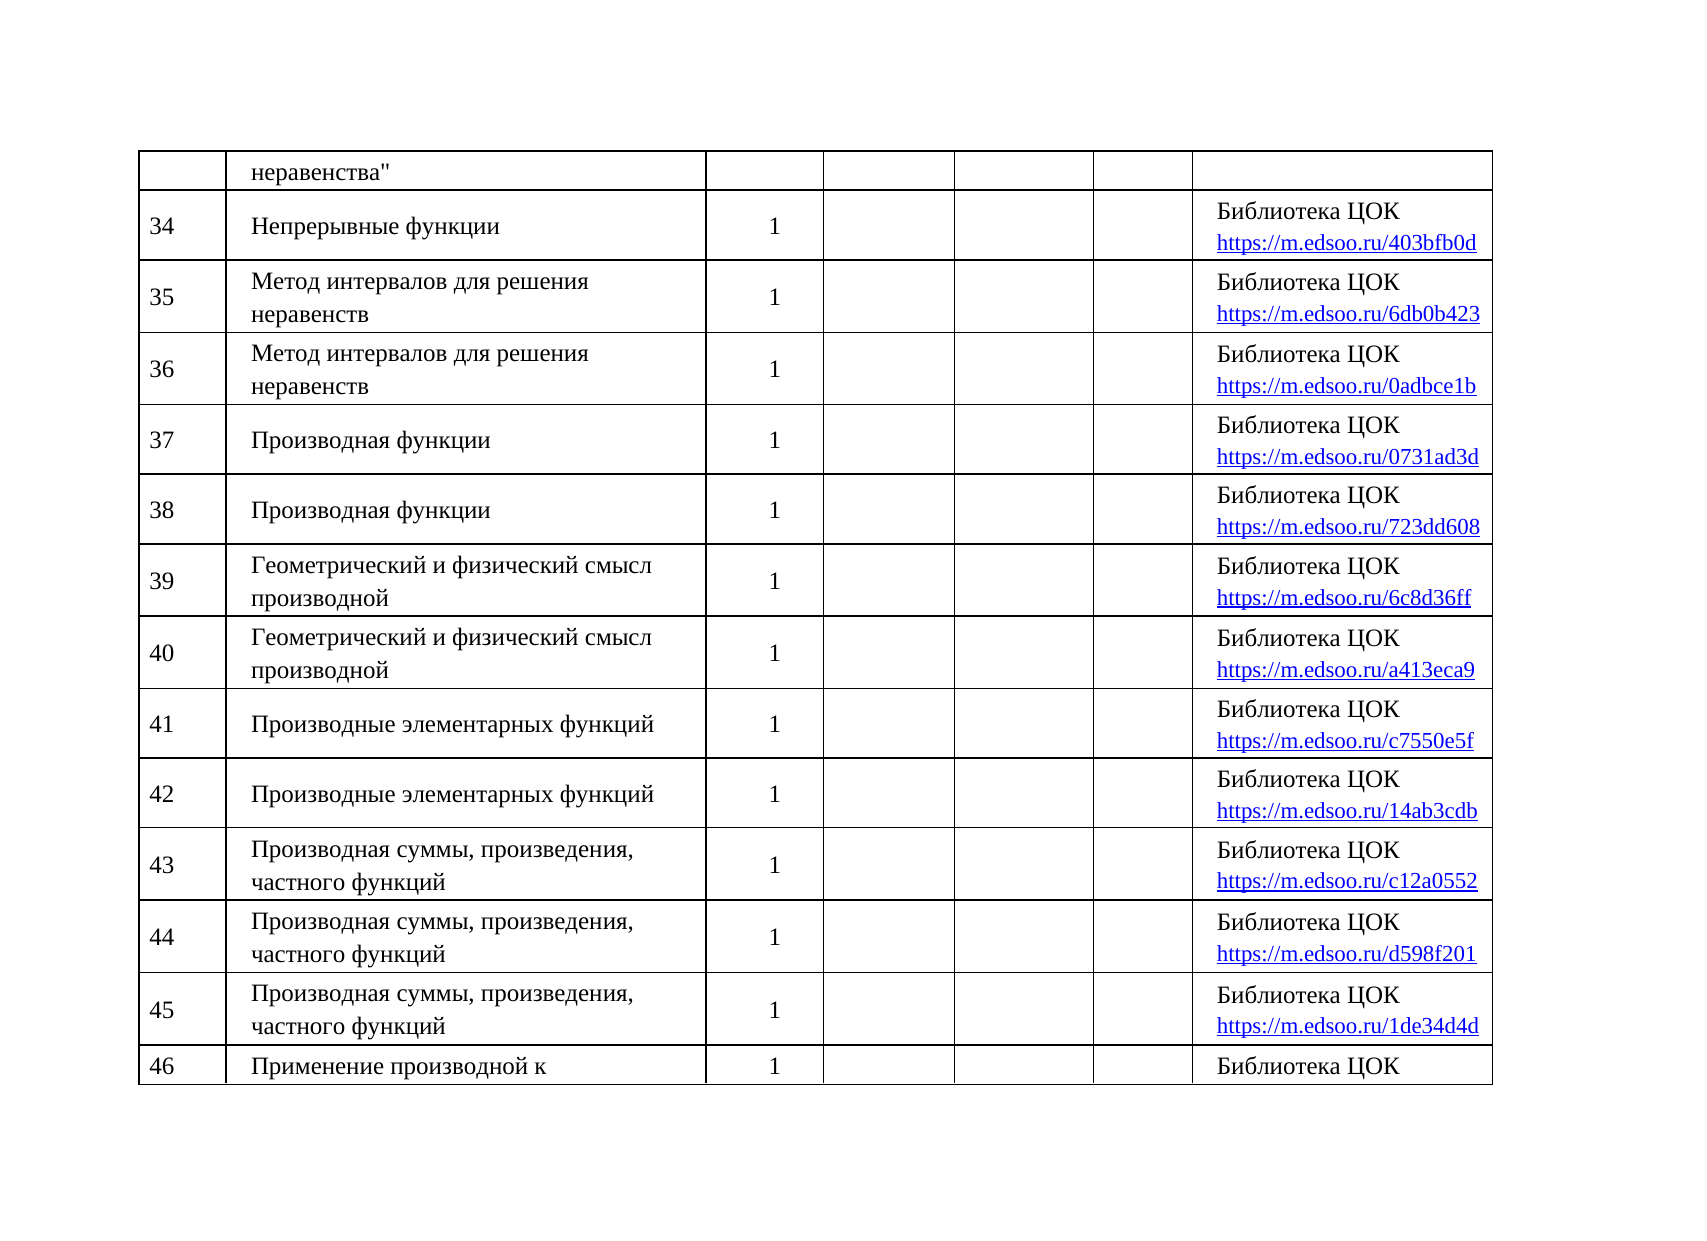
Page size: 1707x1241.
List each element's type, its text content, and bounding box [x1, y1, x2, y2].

table_cell [824, 617, 954, 688]
table_cell 1 [707, 545, 823, 615]
table_cell 1 [707, 152, 823, 189]
table_cell Непрерывные функции [227, 191, 705, 259]
table_cell [955, 759, 1093, 827]
table_cell [955, 191, 1093, 259]
table_cell [1094, 333, 1192, 404]
table_cell [1094, 973, 1192, 1044]
table_cell Производные элементарных функций [227, 759, 705, 827]
table_cell 37 [140, 405, 225, 473]
table_cell [824, 261, 954, 331]
table_cell Производные элементарных функций [227, 689, 705, 757]
table_cell 39 [140, 545, 225, 615]
table_cell 1 [707, 261, 823, 331]
table_cell [1094, 475, 1192, 543]
table_cell 34 [140, 191, 225, 259]
table_cell [1094, 828, 1192, 899]
table_cell Библиотека ЦОК https://m.edsoo.ru/a413eca9 [1193, 617, 1492, 688]
table_cell [1094, 191, 1192, 259]
table_cell [824, 333, 954, 404]
table_cell [955, 1046, 1093, 1083]
table_cell Производная функции [227, 405, 705, 473]
table_cell 38 [140, 475, 225, 543]
table_cell 1 [707, 759, 823, 827]
table_cell [1094, 689, 1192, 757]
table_cell 1 [707, 617, 823, 688]
table_cell [1094, 152, 1192, 189]
table_cell Производная функции [227, 475, 705, 543]
table_cell [1094, 617, 1192, 688]
table_cell Метод интервалов для решения неравенств [227, 333, 705, 404]
table_cell 1 [707, 475, 823, 543]
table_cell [1193, 152, 1492, 189]
table_cell Геометрический и физический смысл производной [227, 617, 705, 688]
table_cell 42 [140, 759, 225, 827]
table_cell 1 [707, 973, 823, 1044]
table_cell 1 [707, 901, 823, 972]
table_cell 1 [707, 191, 823, 259]
table_cell 1 [707, 828, 823, 899]
table_cell Библиотека ЦОК https://m.edsoo.ru/d598f201 [1193, 901, 1492, 972]
table_cell [824, 545, 954, 615]
table_cell [824, 475, 954, 543]
table_cell [955, 973, 1093, 1044]
table_cell [1094, 261, 1192, 331]
table_cell [824, 689, 954, 757]
table_cell 40 [140, 617, 225, 688]
table_cell Библиотека ЦОК https://m.edsoo.ru/6c8d36ff [1193, 545, 1492, 615]
table_cell 1 [707, 689, 823, 757]
table_cell Библиотека ЦОК https://m.edsoo.ru/0731ad3d [1193, 405, 1492, 473]
table_cell 1 [707, 405, 823, 473]
table_cell [955, 333, 1093, 404]
table_cell [824, 759, 954, 827]
table_cell Библиотека ЦОК https://m.edsoo.ru/14ab3cdb [1193, 759, 1492, 827]
table_cell Метод интервалов для решения неравенств [227, 261, 705, 331]
table_cell 43 [140, 828, 225, 899]
table_cell 44 [140, 901, 225, 972]
table_cell 36 [140, 333, 225, 404]
table_cell [1094, 545, 1192, 615]
table_cell [1094, 759, 1192, 827]
table_cell [955, 617, 1093, 688]
table_cell Библиотека ЦОК https://m.edsoo.ru/403bfb0d [1193, 191, 1492, 259]
table_cell [955, 405, 1093, 473]
table_cell [1094, 405, 1192, 473]
table_cell [955, 901, 1093, 972]
table_cell [1094, 1046, 1192, 1083]
table_cell [1094, 901, 1192, 972]
table_cell [955, 828, 1093, 899]
table_cell Производная суммы, произведения, частного функций [227, 901, 705, 972]
table_cell 1 [707, 333, 823, 404]
table_cell [824, 828, 954, 899]
table_cell [824, 191, 954, 259]
table_cell [824, 1046, 954, 1083]
table_cell Библиотека ЦОК https://m.edsoo.ru/6db0b423 [1193, 261, 1492, 331]
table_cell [1193, 1046, 1492, 1083]
table_cell [824, 901, 954, 972]
table_cell 46 [140, 1046, 225, 1083]
table_cell 1 [824, 152, 954, 189]
table_cell Библиотека ЦОК https://m.edsoo.ru/c7550e5f [1193, 689, 1492, 757]
table_cell 41 [140, 689, 225, 757]
table_cell Производная суммы, произведения, частного функций [227, 828, 705, 899]
table_cell 35 [140, 261, 225, 331]
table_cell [227, 152, 705, 189]
table_cell Производная суммы, произведения, частного функций [227, 973, 705, 1044]
table_cell [955, 475, 1093, 543]
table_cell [227, 1046, 705, 1083]
table_cell Геометрический и физический смысл производной [227, 545, 705, 615]
table_cell [955, 261, 1093, 331]
table_cell Библиотека ЦОК https://m.edsoo.ru/1de34d4d [1193, 973, 1492, 1044]
table_cell [824, 405, 954, 473]
table_cell [955, 152, 1093, 189]
table_cell 33 [140, 152, 225, 189]
table_cell 1 [707, 1046, 823, 1083]
table_cell Библиотека ЦОК https://m.edsoo.ru/0adbce1b [1193, 333, 1492, 404]
table_cell [955, 545, 1093, 615]
table_cell Библиотека ЦОК https://m.edsoo.ru/723dd608 [1193, 475, 1492, 543]
table_cell Библиотека ЦОК https://m.edsoo.ru/c12a0552 [1193, 828, 1492, 899]
table_cell [955, 689, 1093, 757]
table_cell 45 [140, 973, 225, 1044]
table_cell [824, 973, 954, 1044]
